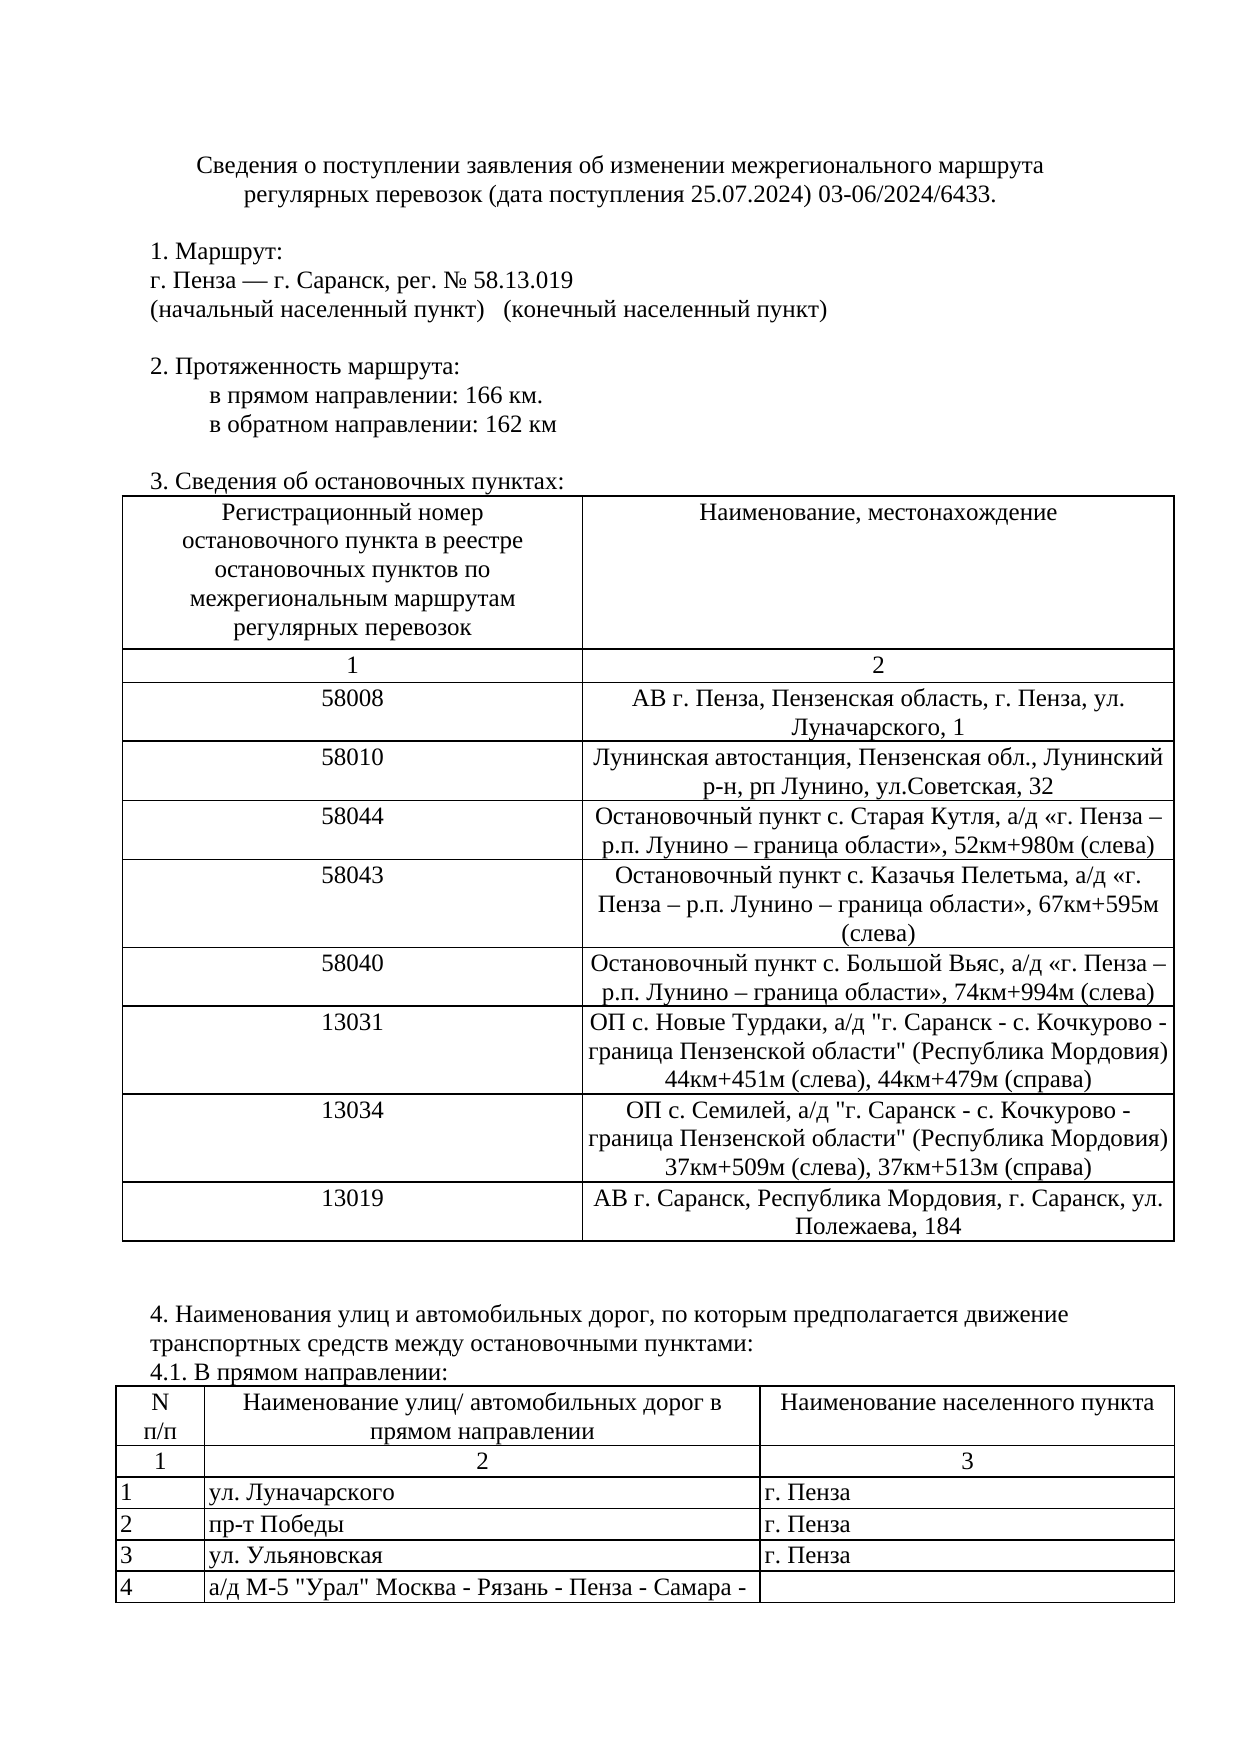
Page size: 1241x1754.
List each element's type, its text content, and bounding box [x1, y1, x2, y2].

table_cell ул. Луначарского [205, 1478, 759, 1507]
table_header Наименование, местонахождение [583, 497, 1173, 648]
table_header Наименование населенного пункта [761, 1387, 1174, 1444]
table_cell [761, 1572, 1174, 1602]
text г. Пенза — г. Саранск, рег. № 58.13.019 [150, 265, 1090, 294]
table_cell 1 [117, 1478, 204, 1507]
table_cell 3 [117, 1541, 204, 1570]
table_cell 2 [117, 1509, 204, 1539]
text в обратном направлении: 162 км [150, 409, 1090, 437]
table_cell Остановочный пункт с. Большой Вьяс, а/д «г. Пенза – р.п. Лунино – граница области», 74км+994м (слева) [583, 948, 1173, 1005]
table_cell г. Пенза [761, 1541, 1174, 1570]
text в прямом направлении: 166 км. [150, 380, 1090, 409]
table_cell г. Пенза [761, 1478, 1174, 1507]
text 2. Протяженность маршрута: [150, 351, 1090, 380]
table_header Наименование улиц/ автомобильных дорог в прямом направлении [205, 1387, 759, 1444]
table_cell 2 [205, 1446, 759, 1476]
table_cell 4 [117, 1572, 204, 1602]
text 3. Сведения об остановочных пунктах: [150, 466, 1090, 495]
table_cell ул. Ульяновская [205, 1541, 759, 1570]
table_cell 1 [117, 1446, 204, 1476]
table_cell 1 [123, 650, 582, 681]
table_cell АВ г. Пенза, Пензенская область, г. Пенза, ул. Луначарского, 1 [583, 683, 1173, 740]
table_cell 58040 [123, 948, 582, 1005]
table_cell 13019 [123, 1183, 582, 1240]
text Сведения о поступлении заявления об изменении межрегионального маршрута регулярных перевозок (дата поступления 25.07.2024) 03-06/2024/6433. [150, 150, 1090, 207]
table_cell АВ г. Саранск, Республика Мордовия, г. Саранск, ул. Полежаева, 184 [583, 1183, 1173, 1240]
table_cell ОП с. Новые Турдаки, а/д "г. Саранск - с. Кочкурово - граница Пензенской области" (Республика Мордовия) 44км+451м (слева), 44км+479м (справа) [583, 1007, 1173, 1093]
table_cell 13034 [123, 1095, 582, 1181]
table_cell Лунинская автостанция, Пензенская обл., Лунинский р-н, рп Лунино, ул.Советская, 32 [583, 742, 1173, 799]
text (начальный населенный пункт) (конечный населенный пункт) [150, 294, 1090, 322]
table_cell 2 [583, 650, 1173, 681]
table_cell 58044 [123, 801, 582, 858]
table_cell 58043 [123, 860, 582, 946]
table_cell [205, 1572, 759, 1602]
table_cell Остановочный пункт с. Старая Кутля, а/д «г. Пенза – р.п. Лунино – граница области», 52км+980м (слева) [583, 801, 1173, 858]
text 4. Наименования улиц и автомобильных дорог, по которым предполагается движение транспортных средств между остановочными пунктами: [150, 1299, 1090, 1357]
table_cell ОП с. Семилей, а/д "г. Саранск - с. Кочкурово - граница Пензенской области" (Республика Мордовия) 37км+509м (слева), 37км+513м (справа) [583, 1095, 1173, 1181]
table_header N п/п [117, 1387, 204, 1444]
table_header Регистрационный номер остановочного пункта в реестре остановочных пунктов по межрегиональным маршрутам регулярных перевозок [123, 497, 582, 648]
table_cell 58008 [123, 683, 582, 740]
table_cell 58010 [123, 742, 582, 799]
table_cell г. Пенза [761, 1509, 1174, 1539]
table_cell пр-т Победы [205, 1509, 759, 1539]
text 4.1. В прямом направлении: [150, 1357, 1090, 1385]
table_cell Остановочный пункт с. Казачья Пелетьма, а/д «г. Пенза – р.п. Лунино – граница области», 67км+595м (слева) [583, 860, 1173, 946]
table_cell 3 [761, 1446, 1174, 1476]
text 1. Маршрут: [150, 236, 1090, 265]
table_cell 13031 [123, 1007, 582, 1093]
